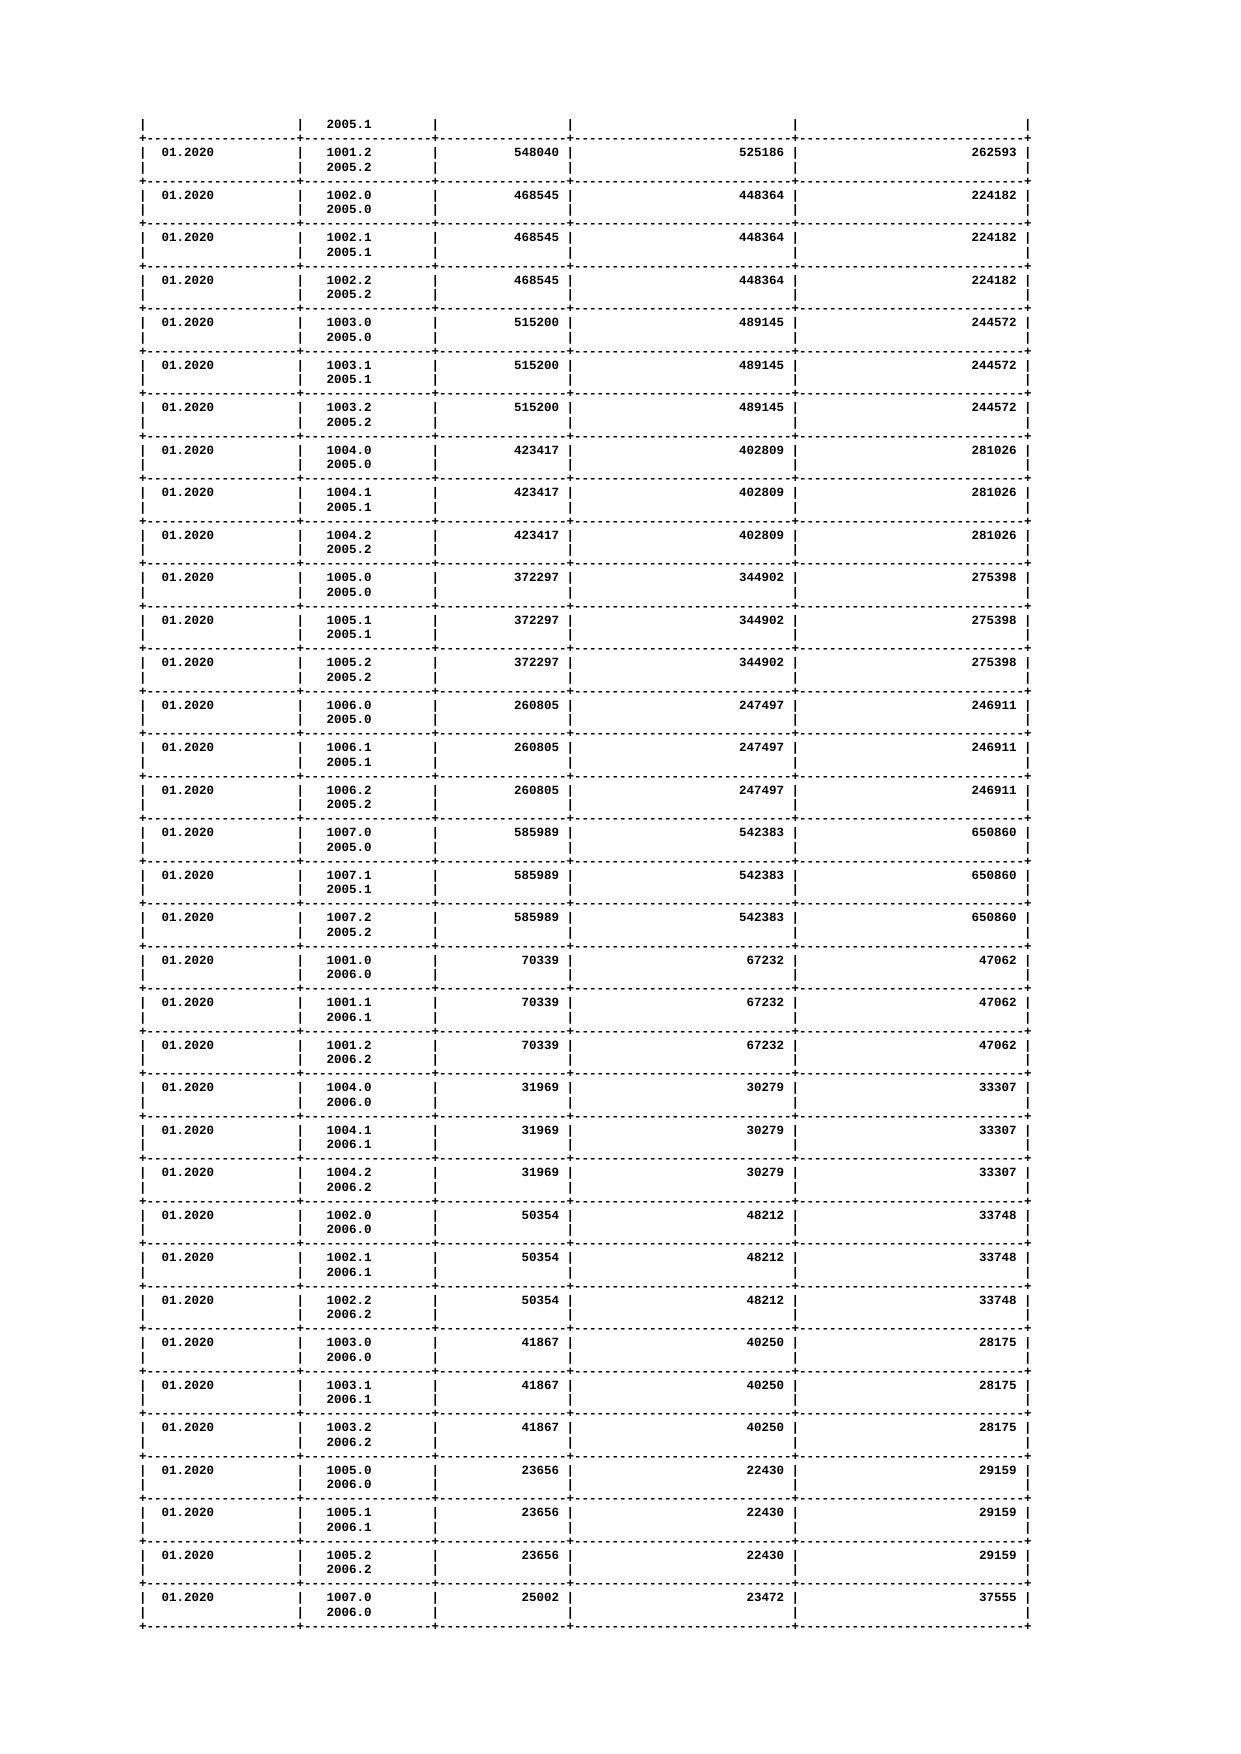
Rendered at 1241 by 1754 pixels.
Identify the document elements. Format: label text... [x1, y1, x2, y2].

text +--------------------+-----------------+-----------------+-----------------------------+------------------------------+ [139, 1067, 1101, 1081]
text | 01.2020 | 1005.2 | 372297 | 344902 | 275398 | [139, 656, 1101, 671]
text | 01.2020 | 1004.2 | 31969 | 30279 | 33307 | [139, 1166, 1101, 1181]
text | 01.2020 | 1003.2 | 41867 | 40250 | 28175 | [139, 1421, 1101, 1436]
text | 01.2020 | 1002.0 | 468545 | 448364 | 224182 | [139, 189, 1101, 203]
text | | 2005.1 | | | | [139, 118, 1101, 132]
text | 01.2020 | 1007.0 | 585989 | 542383 | 650860 | [139, 826, 1101, 841]
text +--------------------+-----------------+-----------------+-----------------------------+------------------------------+ [139, 770, 1101, 784]
text +--------------------+-----------------+-----------------+-----------------------------+------------------------------+ [139, 472, 1101, 486]
text | | 2005.2 | | | | [139, 926, 1101, 940]
text +--------------------+-----------------+-----------------+-----------------------------+------------------------------+ [139, 1195, 1101, 1209]
text | | 2006.2 | | | | [139, 1436, 1101, 1450]
text | | 2005.0 | | | | [139, 841, 1101, 855]
text +--------------------+-----------------+-----------------+-----------------------------+------------------------------+ [139, 1152, 1101, 1166]
text | 01.2020 | 1001.2 | 70339 | 67232 | 47062 | [139, 1039, 1101, 1053]
text +--------------------+-----------------+-----------------+-----------------------------+------------------------------+ [139, 642, 1101, 656]
text | | 2006.1 | | | | [139, 1393, 1101, 1407]
text | | 2006.0 | | | | [139, 968, 1101, 982]
text | | 2005.2 | | | | [139, 798, 1101, 812]
text +--------------------+-----------------+-----------------+-----------------------------+------------------------------+ [139, 685, 1101, 699]
text | | 2005.2 | | | | [139, 288, 1101, 302]
text | 01.2020 | 1005.0 | 23656 | 22430 | 29159 | [139, 1464, 1101, 1478]
text | | 2005.2 | | | | [139, 161, 1101, 175]
text | 01.2020 | 1001.1 | 70339 | 67232 | 47062 | [139, 996, 1101, 1011]
text | | 2005.0 | | | | [139, 203, 1101, 217]
text | | 2005.2 | | | | [139, 671, 1101, 685]
text | 01.2020 | 1006.0 | 260805 | 247497 | 246911 | [139, 699, 1101, 713]
text | 01.2020 | 1005.2 | 23656 | 22430 | 29159 | [139, 1549, 1101, 1563]
text | | 2006.0 | | | | [139, 1606, 1101, 1620]
text | 01.2020 | 1002.0 | 50354 | 48212 | 33748 | [139, 1209, 1101, 1223]
text | | 2006.2 | | | | [139, 1308, 1101, 1322]
text | 01.2020 | 1004.1 | 31969 | 30279 | 33307 | [139, 1124, 1101, 1138]
text | 01.2020 | 1007.0 | 25002 | 23472 | 37555 | [139, 1591, 1101, 1606]
text | | 2006.0 | | | | [139, 1096, 1101, 1110]
text | 01.2020 | 1002.2 | 468545 | 448364 | 224182 | [139, 274, 1101, 288]
text | 01.2020 | 1007.2 | 585989 | 542383 | 650860 | [139, 911, 1101, 926]
text +--------------------+-----------------+-----------------+-----------------------------+------------------------------+ [139, 855, 1101, 869]
text +--------------------+-----------------+-----------------+-----------------------------+------------------------------+ [139, 600, 1101, 614]
text | 01.2020 | 1005.1 | 372297 | 344902 | 275398 | [139, 614, 1101, 628]
text | 01.2020 | 1004.1 | 423417 | 402809 | 281026 | [139, 486, 1101, 501]
text +--------------------+-----------------+-----------------+-----------------------------+------------------------------+ [139, 175, 1101, 189]
text +--------------------+-----------------+-----------------+-----------------------------+------------------------------+ [139, 1407, 1101, 1421]
text | | 2006.0 | | | | [139, 1478, 1101, 1492]
text | 01.2020 | 1002.2 | 50354 | 48212 | 33748 | [139, 1294, 1101, 1308]
text +--------------------+-----------------+-----------------+-----------------------------+------------------------------+ [139, 1237, 1101, 1251]
text | | 2006.1 | | | | [139, 1011, 1101, 1025]
text | 01.2020 | 1004.0 | 31969 | 30279 | 33307 | [139, 1081, 1101, 1096]
text | 01.2020 | 1003.0 | 41867 | 40250 | 28175 | [139, 1336, 1101, 1351]
text | | 2005.0 | | | | [139, 713, 1101, 727]
text +--------------------+-----------------+-----------------+-----------------------------+------------------------------+ [139, 1025, 1101, 1039]
text | 01.2020 | 1006.2 | 260805 | 247497 | 246911 | [139, 784, 1101, 798]
text | | 2006.0 | | | | [139, 1351, 1101, 1365]
text +--------------------+-----------------+-----------------+-----------------------------+------------------------------+ [139, 897, 1101, 911]
text | | 2005.1 | | | | [139, 373, 1101, 387]
text +--------------------+-----------------+-----------------+-----------------------------+------------------------------+ [139, 1110, 1101, 1124]
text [139, 1577, 1101, 1591]
text +--------------------+-----------------+-----------------+-----------------------------+------------------------------+ [139, 1365, 1101, 1379]
text | 01.2020 | 1003.1 | 515200 | 489145 | 244572 | [139, 359, 1101, 373]
text | | 2005.1 | | | | [139, 883, 1101, 897]
text | | 2005.0 | | | | [139, 331, 1101, 345]
text | | 2006.2 | | | | [139, 1053, 1101, 1067]
text | | 2006.0 | | | | [139, 1223, 1101, 1237]
text +--------------------+-----------------+-----------------+-----------------------------+------------------------------+ [139, 515, 1101, 529]
text +--------------------+-----------------+-----------------+-----------------------------+------------------------------+ [139, 260, 1101, 274]
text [139, 132, 1101, 146]
text | | 2006.2 | | | | [139, 1563, 1101, 1577]
text +--------------------+-----------------+-----------------+-----------------------------+------------------------------+ [139, 940, 1101, 954]
text | 01.2020 | 1003.0 | 515200 | 489145 | 244572 | [139, 316, 1101, 331]
text | | 2005.0 | | | | [139, 458, 1101, 472]
text | 01.2020 | 1003.2 | 515200 | 489145 | 244572 | [139, 401, 1101, 416]
text +--------------------+-----------------+-----------------+-----------------------------+------------------------------+ [139, 727, 1101, 741]
text | 01.2020 | 1007.1 | 585989 | 542383 | 650860 | [139, 869, 1101, 883]
text +--------------------+-----------------+-----------------+-----------------------------+------------------------------+ [139, 557, 1101, 571]
text +--------------------+-----------------+-----------------+-----------------------------+------------------------------+ [139, 1322, 1101, 1336]
text | | 2005.1 | | | | [139, 246, 1101, 260]
text +--------------------+-----------------+-----------------+-----------------------------+------------------------------+ [139, 345, 1101, 359]
text +--------------------+-----------------+-----------------+-----------------------------+------------------------------+ [139, 1280, 1101, 1294]
text +--------------------+-----------------+-----------------+-----------------------------+------------------------------+ [139, 430, 1101, 444]
text | 01.2020 | 1006.1 | 260805 | 247497 | 246911 | [139, 741, 1101, 756]
text | | 2006.1 | | | | [139, 1266, 1101, 1280]
text | | 2005.1 | | | | [139, 628, 1101, 642]
text | 01.2020 | 1003.1 | 41867 | 40250 | 28175 | [139, 1379, 1101, 1393]
text | 01.2020 | 1005.0 | 372297 | 344902 | 275398 | [139, 571, 1101, 586]
text | 01.2020 | 1001.2 | 548040 | 525186 | 262593 | [139, 146, 1101, 161]
text | | 2005.1 | | | | [139, 756, 1101, 770]
text +--------------------+-----------------+-----------------+-----------------------------+------------------------------+ [139, 302, 1101, 316]
text +--------------------+-----------------+-----------------+-----------------------------+------------------------------+ [139, 1450, 1101, 1464]
text | 01.2020 | 1002.1 | 468545 | 448364 | 224182 | [139, 231, 1101, 246]
text +--------------------+-----------------+-----------------+-----------------------------+------------------------------+ [139, 1492, 1101, 1506]
text | | 2005.2 | | | | [139, 543, 1101, 557]
text | 01.2020 | 1004.2 | 423417 | 402809 | 281026 | [139, 529, 1101, 543]
text | | 2005.1 | | | | [139, 501, 1101, 515]
text | | 2006.1 | | | | [139, 1521, 1101, 1535]
text | | 2006.1 | | | | [139, 1138, 1101, 1152]
text | 01.2020 | 1002.1 | 50354 | 48212 | 33748 | [139, 1251, 1101, 1266]
text | 01.2020 | 1001.0 | 70339 | 67232 | 47062 | [139, 954, 1101, 968]
text +--------------------+-----------------+-----------------+-----------------------------+------------------------------+ [139, 982, 1101, 996]
text | | 2006.2 | | | | [139, 1181, 1101, 1195]
text | 01.2020 | 1005.1 | 23656 | 22430 | 29159 | [139, 1506, 1101, 1521]
text +--------------------+-----------------+-----------------+-----------------------------+------------------------------+ [139, 812, 1101, 826]
text | | 2005.0 | | | | [139, 586, 1101, 600]
text +--------------------+-----------------+-----------------+-----------------------------+------------------------------+ [139, 217, 1101, 231]
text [139, 1620, 1101, 1634]
text | | 2005.2 | | | | [139, 416, 1101, 430]
text +--------------------+-----------------+-----------------+-----------------------------+------------------------------+ [139, 1535, 1101, 1549]
text | 01.2020 | 1004.0 | 423417 | 402809 | 281026 | [139, 444, 1101, 458]
text +--------------------+-----------------+-----------------+-----------------------------+------------------------------+ [139, 387, 1101, 401]
